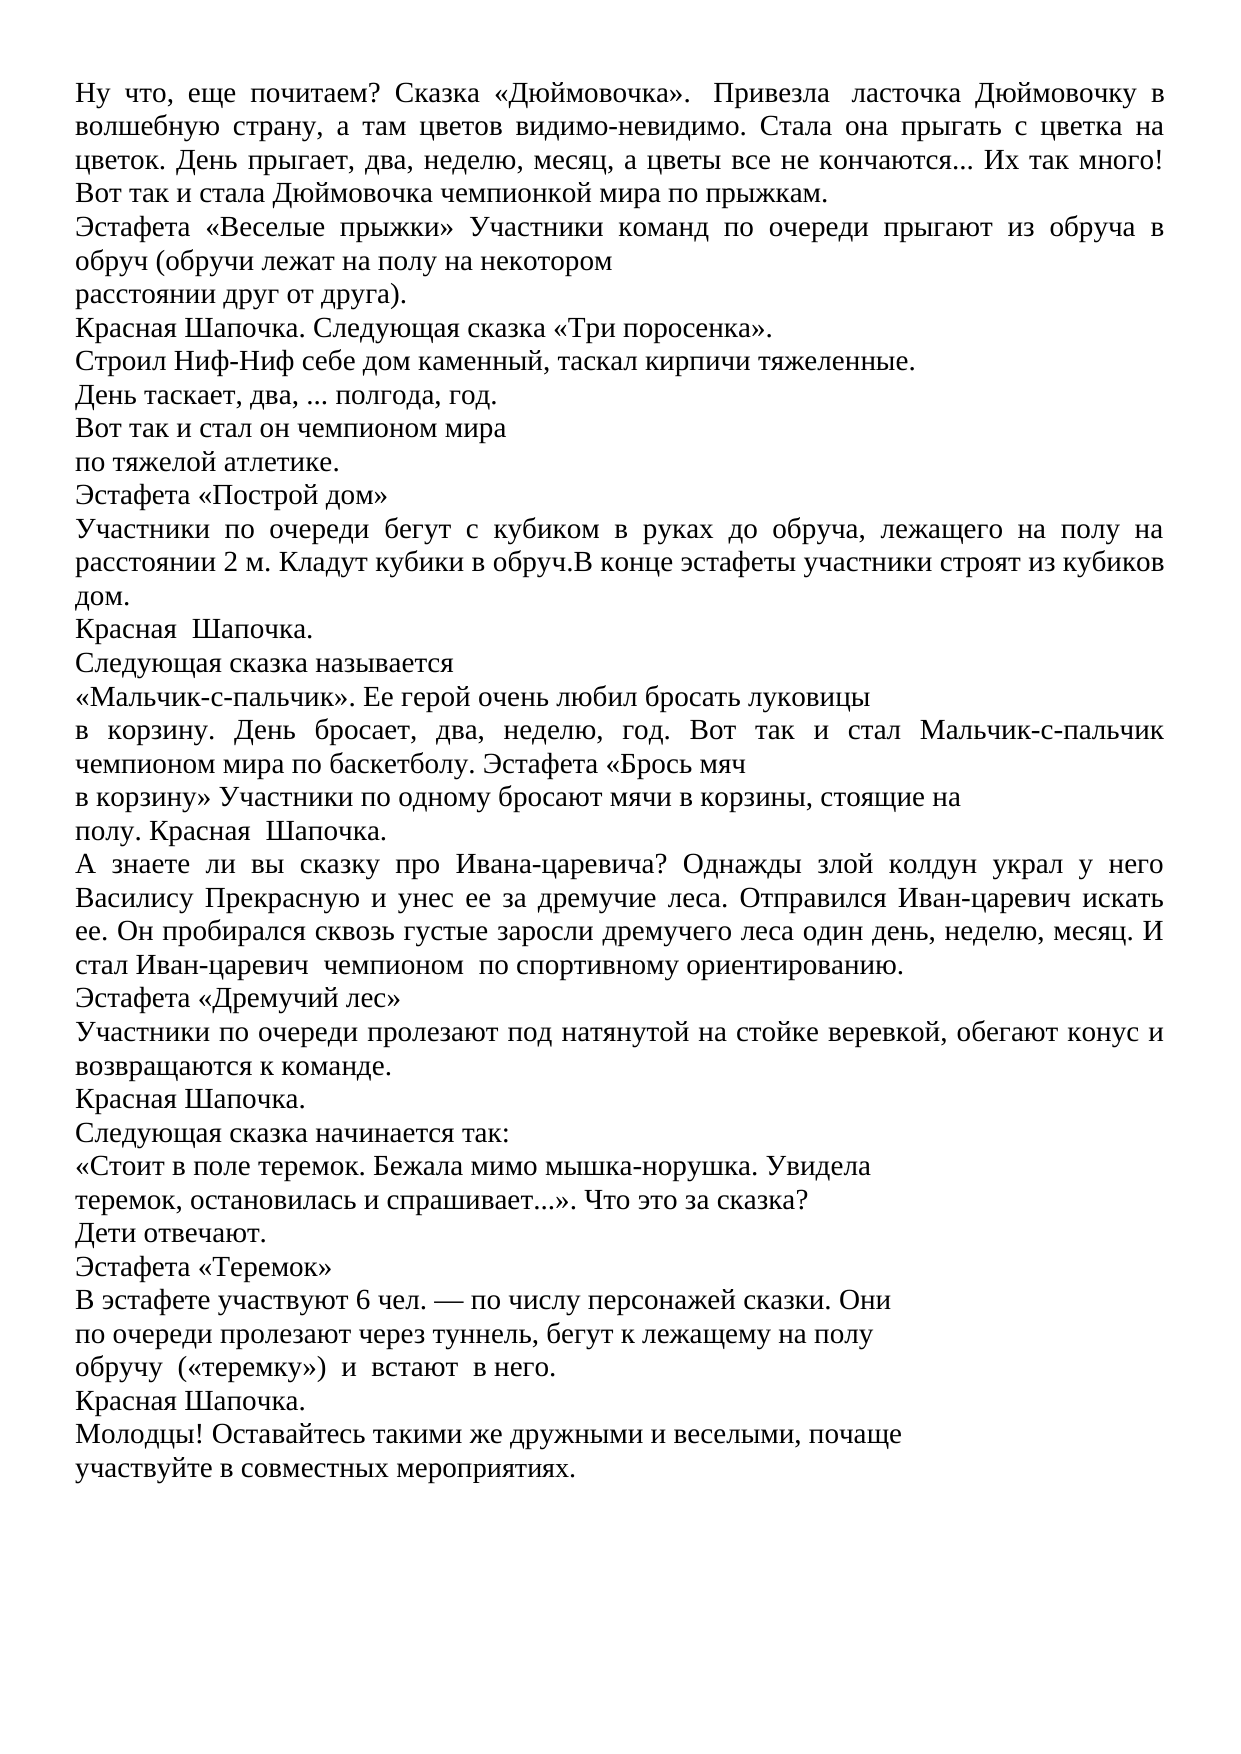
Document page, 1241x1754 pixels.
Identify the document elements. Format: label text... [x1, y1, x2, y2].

text по очереди пролезают через туннель, бегут к лежащему на полу [75, 1316, 1165, 1349]
text Красная Шапочка. [75, 1081, 1165, 1115]
text Следующая сказка называется [75, 645, 1165, 679]
text по тяжелой атлетике. [75, 444, 1165, 477]
text участвуйте в совместных мероприятиях. [75, 1450, 1165, 1484]
text Красная Шапочка. Следующая сказка «Три поросенка». [75, 310, 1165, 343]
text «Стоит в поле теремок. Бежала мимо мышка-норушка. Увидела [75, 1148, 1165, 1182]
text Красная Шапочка. [75, 1383, 1165, 1417]
text Вот так и стал он чемпионом мира [75, 410, 1165, 444]
text Эстафета «Теремок» [75, 1249, 1165, 1282]
text Молодцы! Оставайтесь такими же дружными и веселыми, почаще [75, 1417, 1165, 1450]
text «Мальчик-с-пальчик». Ее герой очень любил бросать луковицы [75, 679, 1165, 712]
text Участники по очереди бегут с кубиком в руках до обруча, лежащего на полу на расстоянии 2 м. Кладут кубики в обруч.В конце эстафеты участники строят из кубиков дом. [75, 511, 1165, 612]
text День таскает, два, ... полгода, год. [75, 377, 1165, 410]
text полу. Красная Шапочка. [75, 813, 1165, 846]
text расстоянии друг от друга). [75, 276, 1165, 310]
text Ну что, еще почитаем? Сказка «Дюймовочка». Привезла ласточка Дюймовочку в волшебную страну, а там цветов видимо-невидимо. Стала она прыгать с цветка на цветок. День прыгает, два, неделю, месяц, а цветы все не кончаются... Их так много! Вот так и стала Дюймовочка чемпионкой мира по прыжкам. [75, 75, 1165, 209]
text А знаете ли вы сказку про Ивана-царевича? Однажды злой колдун украл у него Василису Прекрасную и унес ее за дремучие леса. Отправился Иван-царевич искать ее. Он пробирался сквозь густые заросли дремучего леса один день, неделю, месяц. И стал Иван-царевич чемпионом по спортивному ориентированию. [75, 846, 1165, 981]
text Следующая сказка начинается так: [75, 1115, 1165, 1148]
text В эстафете участвуют 6 чел. — по числу персонажей сказки. Они [75, 1282, 1165, 1316]
text Участники по очереди пролезают под натянутой на стойке веревкой, обегают конус и возвращаются к команде. [75, 1014, 1165, 1081]
text теремок, остановилась и спрашивает...». Что это за сказка? [75, 1182, 1165, 1215]
text Строил Ниф-Ниф себе дом каменный, таскал кирпичи тяжеленные. [75, 343, 1165, 377]
text Дети отвечают. [75, 1215, 1165, 1249]
text Эстафета «Веселые прыжки» Участники команд по очереди прыгают из обруча в обруч (обручи лежат на полу на некотором [75, 209, 1165, 276]
text Эстафета «Дремучий лес» [75, 981, 1165, 1014]
text в корзину» Участники по одному бросают мячи в корзины, стоящие на [75, 779, 1165, 813]
text обручу («теремку») и встают в него. [75, 1349, 1165, 1383]
text Эстафета «Построй дом» [75, 477, 1165, 511]
text Красная Шапочка. [75, 612, 1165, 645]
text в корзину. День бросает, два, неделю, год. Вот так и стал Мальчик-с-пальчик чемпионом мира по баскетболу. Эстафета «Брось мяч [75, 712, 1165, 779]
